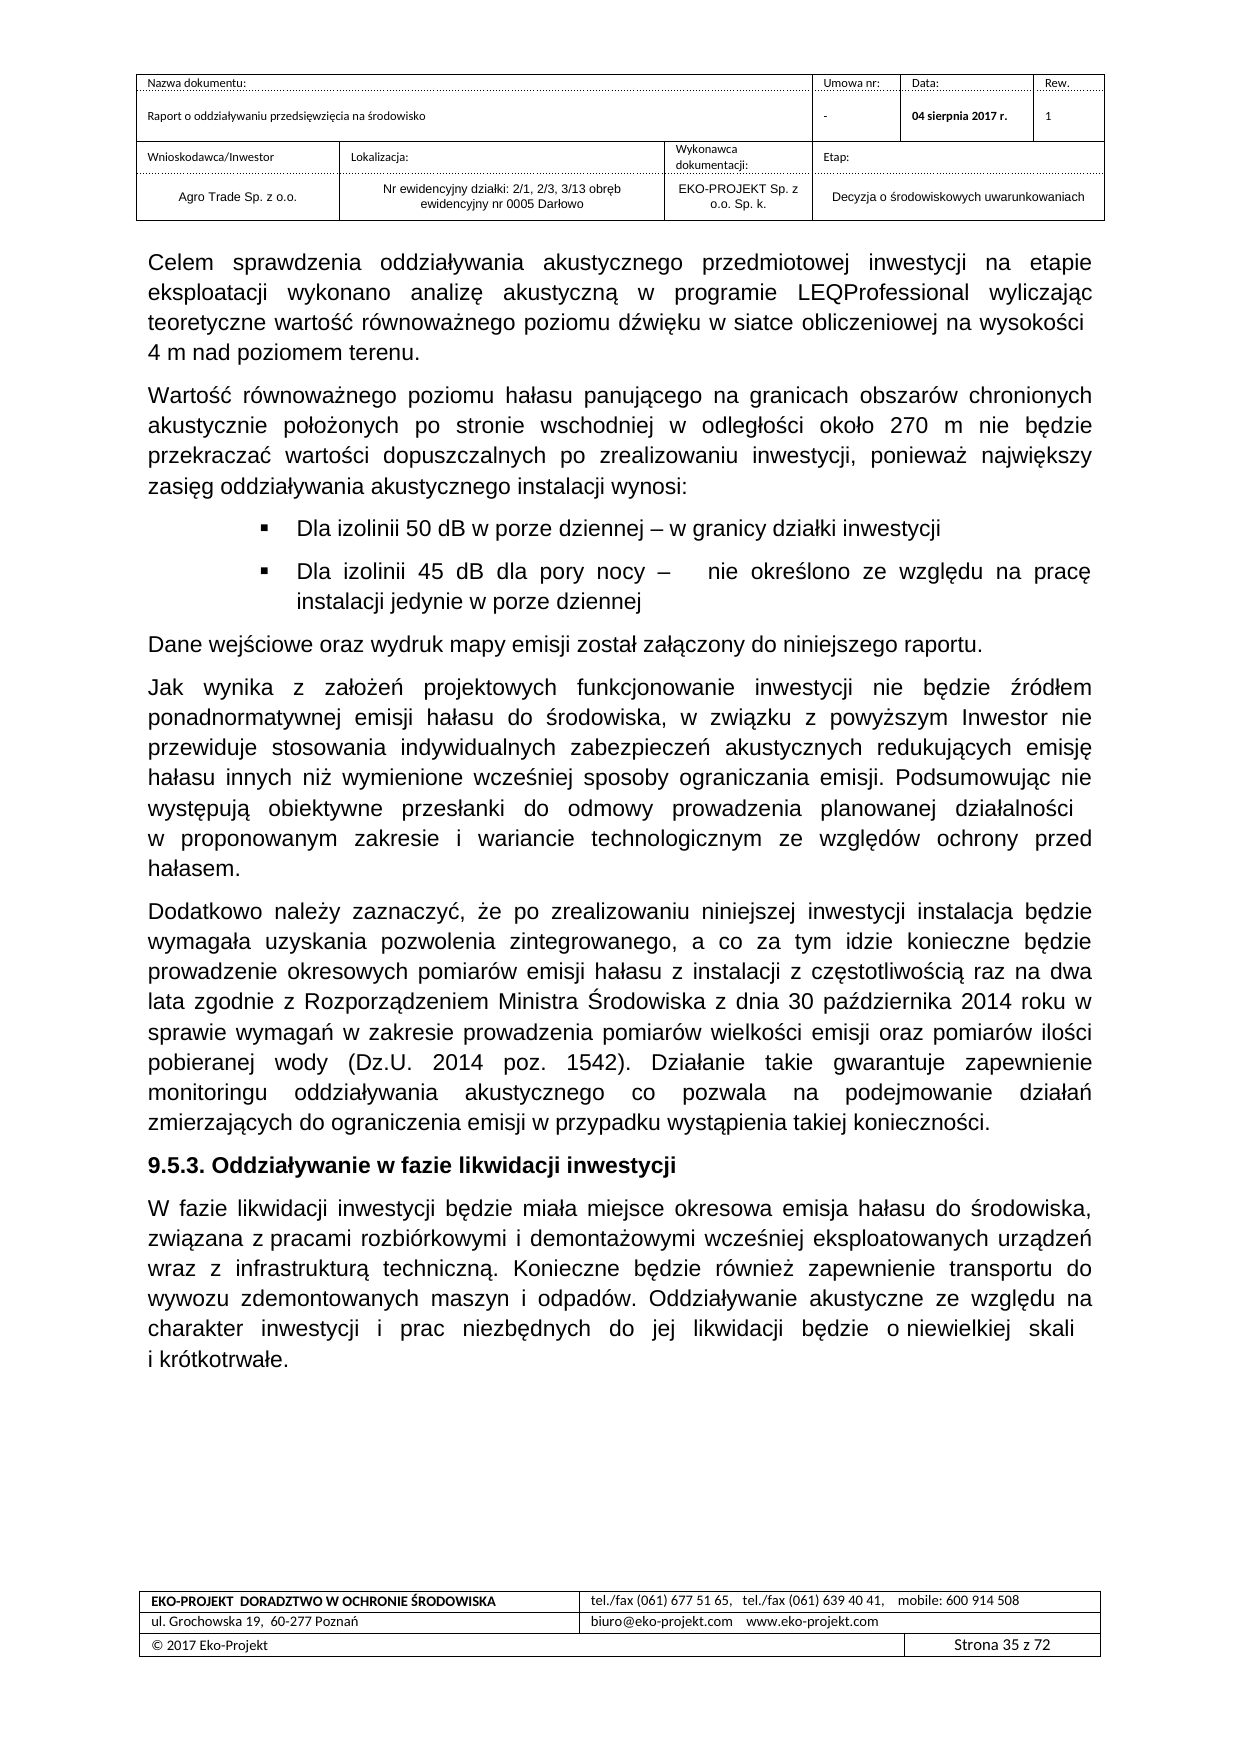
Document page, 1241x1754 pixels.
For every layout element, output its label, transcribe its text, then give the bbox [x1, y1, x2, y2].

text W fazie likwidacji inwestycji będzie miała miejsce okresowa emisja hałasu do środowiska, związana z pracami rozbiórkowymi i demontażowymi wcześniej eksploatowanych urządzeń wraz z infrastrukturą techniczną. Konieczne będzie również zapewnienie transportu do wywozu zdemontowanych maszyn i odpadów. Oddziaływanie akustyczne ze względu na charakter inwestycji i prac niezbędnych do jej likwidacji będzie o niewielkiej skali i krótkotrwałe. [148, 1194, 1093, 1372]
text Dane wejściowe oraz wydruk mapy emisji został załączony do niniejszego raportu. [148, 631, 1093, 657]
text Dodatkowo należy zaznaczyć, że po zrealizowaniu niniejszej inwestycji instalacja będzie wymagała uzyskania pozwolenia zintegrowanego, a co za tym idzie konieczne będzie prowadzenie okresowych pomiarów emisji hałasu z instalacji z częstotliwością raz na dwa lata zgodnie z Rozporządzeniem Ministra Środowiska z dnia 30 października 2014 roku w sprawie wymagań w zakresie prowadzenia pomiarów wielkości emisji oraz pomiarów ilości pobieranej wody (Dz.U. 2014 poz. 1542). Działanie takie gwarantuje zapewnienie monitoringu oddziaływania akustycznego co pozwala na podejmowanie działań zmierzających do ograniczenia emisji w przypadku wystąpienia takiej konieczności. [148, 898, 1093, 1135]
text Wartość równoważnego poziomu hałasu panującego na granicach obszarów chronionych akustycznie położonych po stronie wschodniej w odległości około 270 m nie będzie przekraczać wartości dopuszczalnych po zrealizowaniu inwestycji, ponieważ największy zasięg oddziaływania akustycznego instalacji wynosi: [148, 382, 1093, 499]
list Dla izolinii 45 dB dla pory nocy – nie określono ze względu na pracę instalacji jedynie w porze dziennej [259, 558, 1093, 614]
text Jak wynika z założeń projektowych funkcjonowanie inwestycji nie będzie źródłem ponadnormatywnej emisji hałasu do środowiska, w związku z powyższym Inwestor nie przewiduje stosowania indywidualnych zabezpieczeń akustycznych redukujących emisję hałasu innych niż wymienione wcześniej sposoby ograniczania emisji. Podsumowując nie występują obiektywne przesłanki do odmowy prowadzenia planowanej działalności w proponowanym zakresie i wariancie technologicznym ze względów ochrony przed hałasem. [148, 674, 1093, 881]
text Celem sprawdzenia oddziaływania akustycznego przedmiotowej inwestycji na etapie eksploatacji wykonano analizę akustyczną w programie LEQProfessional wyliczając teoretyczne wartość równoważnego poziomu dźwięku w siatce obliczeniowej na wysokości 4 m nad poziomem terenu. [148, 249, 1093, 366]
list Dla izolinii 50 dB w porze dziennej – w granicy działki inwestycji [259, 515, 1093, 542]
subtitle 9.5.3. Oddziaływanie w fazie likwidacji inwestycji [148, 1152, 1093, 1178]
